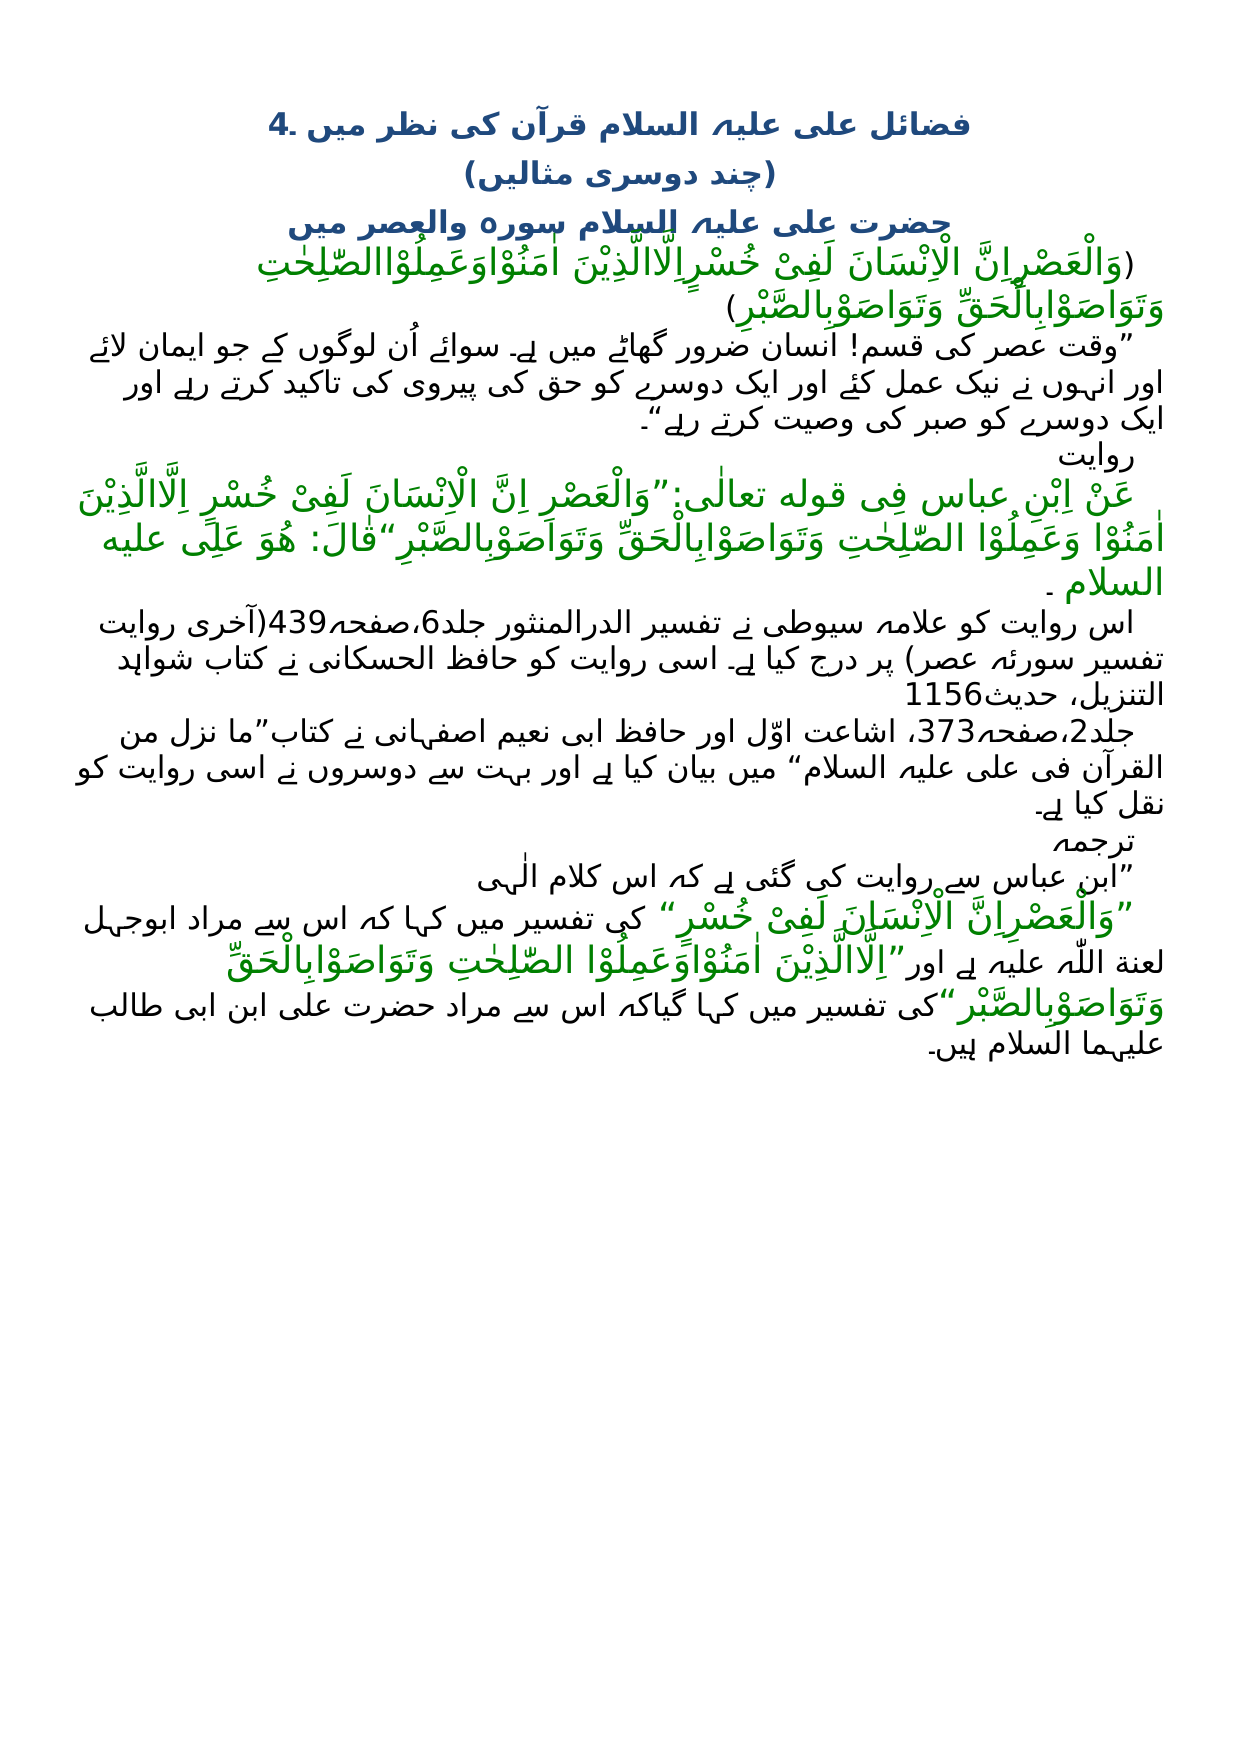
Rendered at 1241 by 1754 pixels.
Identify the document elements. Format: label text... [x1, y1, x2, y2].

text روایت [75, 437, 1165, 473]
subtitle (چند دوسری مثالیں) [75, 155, 1165, 191]
subtitle حضرت علی علیہ السلام سورہ والعصر میں [75, 204, 1165, 240]
subtitle فضائل علی علیہ السلام قرآن کی نظر میں ۔4 [75, 106, 1165, 143]
text ترجمہ [75, 822, 1165, 858]
text عَنْ اِبْنِ عباس فِی قوله تعالٰی:”وَالْعَصْرِ اِنَّ الْاِنْسَانَ لَفِیْ خُسْرٍ اِلَّاالَّذِیْنَ اٰمَنُوْا وَعَمِلُوْا الصّٰلِحٰتِ وَتَوَاصَوْابِالْحَقِّ وَتَوَاصَوْبِالصَّبْرِ“قٰالَ: هُوَ عَلِی علیه السلام ۔ [75, 473, 1165, 604]
text اس روایت کو علامہ سیوطی نے تفسیر الدرالمنثور جلد6،صفحہ439(آخری روایت تفسیر سورئہ عصر) پر درج کیا ہے۔ اسی روایت کو حافظ الحسکانی نے کتاب شواہد التنزیل، حدیث1156 [75, 604, 1165, 713]
text ”وَالْعَصْرِاِنَّ الْاِنْسَانَ لَفِیْ خُسْرٍ“ کی تفسیر میں کہا کہ اس سے مراد ابوجہل لعنة اللّٰہ علیہ ہے اور”اِلَّاالَّذِیْنَ اٰمَنُوْاوَعَمِلُوْا الصّٰلِحٰتِ وَتَوَاصَوْابِالْحَقِّ وَتَوَاصَوْبِالصَّبْر“کی تفسیر میں کہا گیاکہ اس سے مراد حضرت علی ابن ابی طالب علیہما السلام ہیں۔ [75, 895, 1165, 1062]
text (وَالْعَصْرِاِنَّ الْاِنْسَانَ لَفِیْ خُسْرٍاِلَّاالَّذِیْنَ اٰمَنُوْاوَعَمِلُوْاالصّٰلِحٰتِ وَتَوَاصَوْابِالْحَقِّ وَتَوَاصَوْبِالصَّبْرِ) [75, 240, 1165, 328]
text ”وقت عصر کی قسم! انسان ضرور گھاٹے میں ہے۔ سوائے اُن لوگوں کے جو ایمان لائے اور انہوں نے نیک عمل کئے اور ایک دوسرے کو حق کی پیروی کی تاکید کرتے رہے اور ایک دوسرے کو صبر کی وصیت کرتے رہے“۔ [75, 328, 1165, 437]
text ”ابن عباس سے روایت کی گئی ہے کہ اس کلام الٰہی [75, 858, 1165, 895]
text جلد2،صفحہ373، اشاعت اوّل اور حافظ ابی نعیم اصفہانی نے کتاب”ما نزل من القرآن فی علی علیہ السلام“ میں بیان کیا ہے اور بہت سے دوسروں نے اسی روایت کو نقل کیا ہے۔ [75, 713, 1165, 822]
